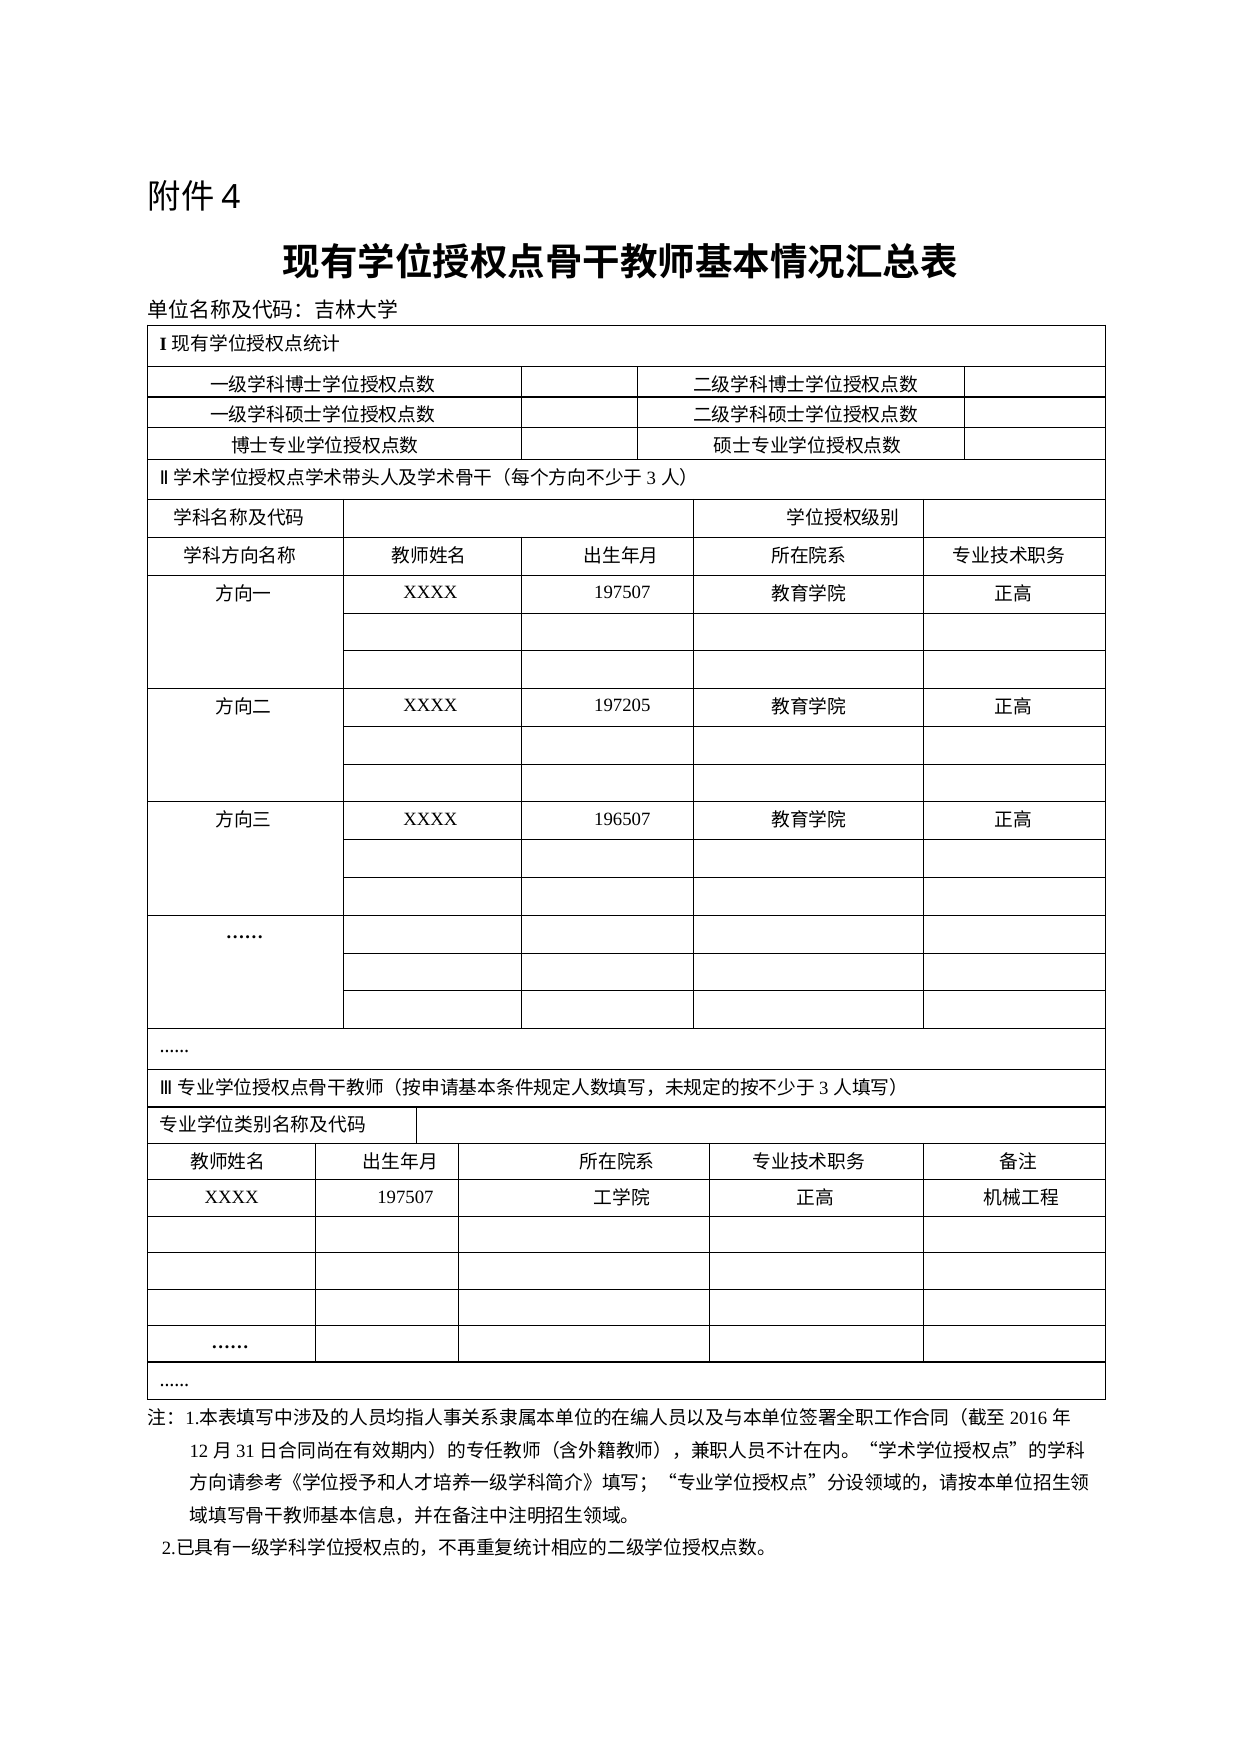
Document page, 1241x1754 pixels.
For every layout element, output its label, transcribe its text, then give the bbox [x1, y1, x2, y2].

table_cell 专业学位类别名称及代码 [148, 1108, 416, 1143]
table_cell [522, 727, 693, 763]
table_cell [316, 1253, 458, 1289]
table_cell 备注 [924, 1144, 1105, 1179]
table_cell 方向一 [148, 576, 343, 688]
table_cell 正高 [924, 689, 1105, 726]
table_cell [344, 500, 693, 537]
table_cell [694, 954, 923, 990]
table_cell XXXX [344, 802, 521, 839]
table_cell [522, 398, 637, 427]
table_cell [924, 765, 1105, 801]
table_cell Ⅱ 学术学位授权点学术带头人及学术骨干（每个方向不少于 3 人） [148, 460, 1105, 499]
table_cell 二级学科博士学位授权点数 [638, 367, 964, 396]
table_cell [344, 954, 521, 990]
table_cell [344, 878, 521, 915]
table_cell [694, 916, 923, 952]
table_cell [522, 614, 693, 650]
text 附件4 [148, 162, 1093, 227]
table_cell …… [148, 1029, 1105, 1069]
table_cell 教育学院 [694, 576, 923, 612]
table_cell 教师姓名 [344, 538, 521, 575]
table_cell 196507 [522, 802, 693, 839]
table_cell [694, 840, 923, 877]
table_cell [316, 1217, 458, 1252]
table_cell [522, 428, 637, 459]
table_cell [710, 1290, 923, 1325]
table_cell [924, 500, 1105, 537]
table_cell [344, 727, 521, 763]
table_cell [148, 1253, 315, 1289]
table_cell [522, 878, 693, 915]
table_cell 专业技术职务 [924, 538, 1105, 575]
table_cell 方向三 [148, 802, 343, 915]
text 2.已具有一级学科学位授权点的，不再重复统计相应的二级学位授权点数。 [148, 1530, 1093, 1563]
table_cell [459, 1217, 709, 1252]
table_cell 学科名称及代码 [148, 500, 343, 537]
table_cell [459, 1253, 709, 1289]
table_cell [710, 1326, 923, 1361]
table_cell [522, 367, 637, 396]
table_cell [924, 916, 1105, 952]
table_cell Ⅲ 专业学位授权点骨干教师（按申请基本条件规定人数填写，未规定的按不少于 3 人填写） [148, 1070, 1105, 1106]
table_cell 专业技术职务 [710, 1144, 923, 1179]
table_cell [344, 651, 521, 688]
table_cell 一级学科博士学位授权点数 [148, 367, 521, 396]
table_cell [344, 916, 521, 952]
table_cell [522, 840, 693, 877]
table_cell [924, 1290, 1105, 1325]
table_cell [316, 1326, 458, 1361]
table_cell [924, 840, 1105, 877]
table_cell 学科方向名称 [148, 538, 343, 575]
table_cell [694, 727, 923, 763]
table_cell 197507 [316, 1180, 458, 1216]
table_cell [694, 765, 923, 801]
table_cell [924, 727, 1105, 763]
table_cell 出生年月 [522, 538, 693, 575]
table_cell 二级学科硕士学位授权点数 [638, 398, 964, 427]
table_cell 学位授权级别 [694, 500, 923, 537]
table_cell [148, 1217, 315, 1252]
table_cell [344, 991, 521, 1028]
table_cell [924, 1253, 1105, 1289]
table_cell 197507 [522, 576, 693, 612]
table_cell [522, 954, 693, 990]
table_cell [694, 614, 923, 650]
table_cell [522, 991, 693, 1028]
table_cell [924, 1217, 1105, 1252]
table_cell …… [148, 1363, 1105, 1399]
table_cell [694, 651, 923, 688]
table_cell [924, 1326, 1105, 1361]
table_cell …… [148, 916, 343, 1028]
table_cell [522, 651, 693, 688]
table_cell [694, 991, 923, 1028]
table_cell [965, 398, 1105, 427]
text 现有学位授权点骨干教师基本情况汇总表 [148, 227, 1093, 292]
table_cell 硕士专业学位授权点数 [638, 428, 964, 459]
table_cell [344, 614, 521, 650]
table_cell [924, 991, 1105, 1028]
table_cell [459, 1290, 709, 1325]
table_cell 机械工程 [924, 1180, 1105, 1216]
table_cell [924, 651, 1105, 688]
table_cell 正高 [924, 802, 1105, 839]
table_cell [924, 614, 1105, 650]
table_cell 出生年月 [316, 1144, 458, 1179]
table_cell [965, 367, 1105, 396]
table_cell [316, 1290, 458, 1325]
table_cell 所在院系 [459, 1144, 709, 1179]
table_cell 工学院 [459, 1180, 709, 1216]
table_cell [459, 1326, 709, 1361]
table_cell XXXX [148, 1180, 315, 1216]
table_cell [924, 954, 1105, 990]
table_cell [694, 878, 923, 915]
table_cell [344, 840, 521, 877]
table_cell …… [148, 1326, 315, 1361]
table_cell 方向二 [148, 689, 343, 801]
text 注：1.本表填写中涉及的人员均指人事关系隶属本单位的在编人员以及与本单位签署全职工作合同（截至 2016 年 12 月 31 日合同尚在有效期内）的专任教师（含外籍教师），兼职人员不计在内。“学术学位授权点”的学科方向请参考《学位授予和人才培养一级学科简介》填写；“专业学位授权点”分设领域的，请按本单位招生领域填写骨干教师基本信息，并在备注中注明招生领域。 [148, 1400, 1093, 1530]
table_cell [522, 916, 693, 952]
table_cell XXXX [344, 576, 521, 612]
table_cell 教师姓名 [148, 1144, 315, 1179]
text 单位名称及代码：吉林大学 [148, 292, 1093, 324]
table_cell 博士专业学位授权点数 [148, 428, 521, 459]
table_cell [148, 1290, 315, 1325]
table_cell 正高 [710, 1180, 923, 1216]
table_cell 所在院系 [694, 538, 923, 575]
table_cell 教育学院 [694, 802, 923, 839]
table_cell XXXX [344, 689, 521, 726]
table_cell [710, 1217, 923, 1252]
table_cell [924, 878, 1105, 915]
table_cell [417, 1108, 1105, 1143]
table_cell [344, 765, 521, 801]
table_header I 现有学位授权点统计 [148, 326, 1105, 366]
table_cell 197205 [522, 689, 693, 726]
table_cell 一级学科硕士学位授权点数 [148, 398, 521, 427]
table_cell 正高 [924, 576, 1105, 612]
table_cell [710, 1253, 923, 1289]
table_cell [965, 428, 1105, 459]
table_cell [522, 765, 693, 801]
table_cell 教育学院 [694, 689, 923, 726]
